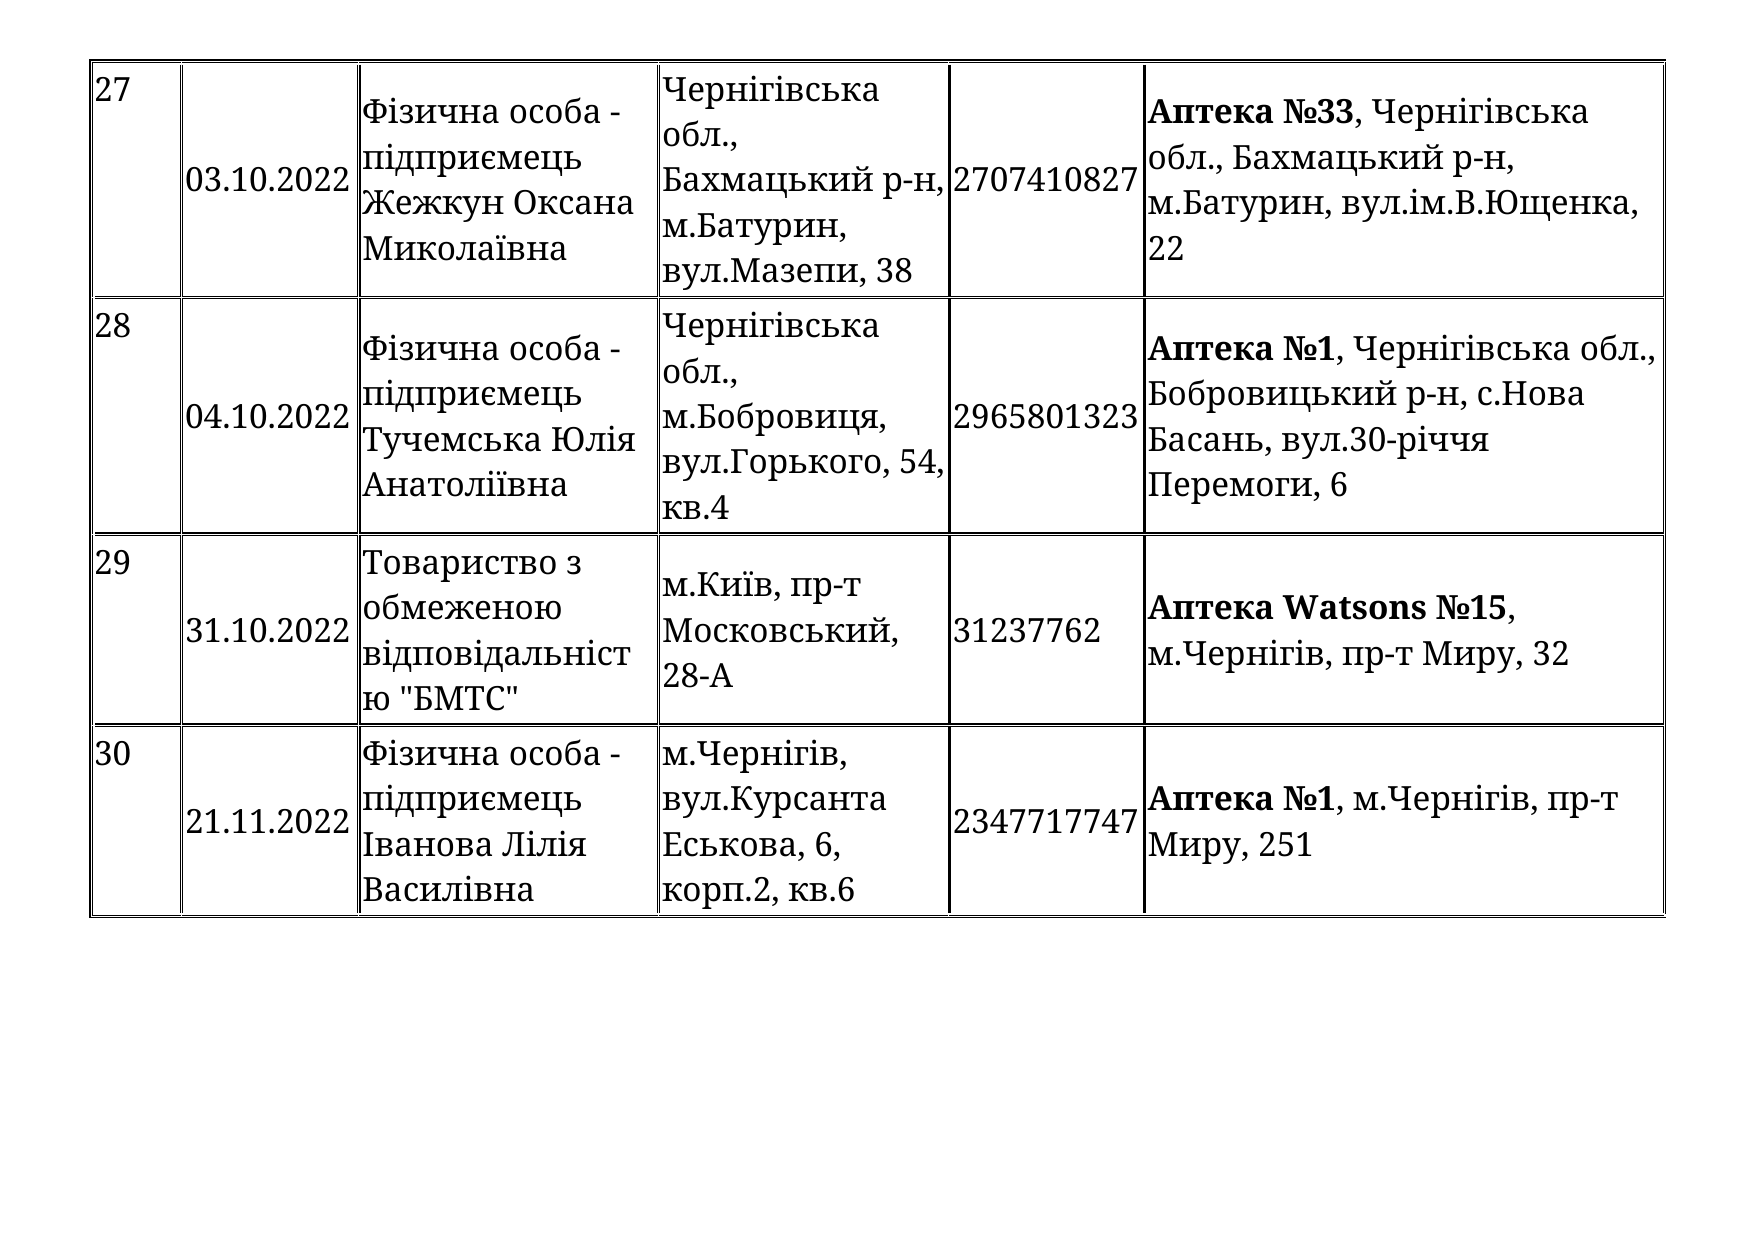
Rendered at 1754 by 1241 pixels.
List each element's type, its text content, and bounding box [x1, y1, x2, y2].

table_cell 21.11.2022 [182, 723, 359, 914]
table_cell 28 [91, 296, 182, 532]
table_cell 04.10.2022 [183, 299, 357, 532]
table_cell 2347717747 [949, 727, 1144, 914]
table_cell Аптека Watsons №15, м.Чернігів, пр-т Миру, 32 [1146, 536, 1663, 723]
table_cell 27 [93, 63, 182, 296]
table_cell 31237762 [951, 536, 1143, 723]
table_cell м.Чернігів, вул.Курсанта Еськова, 6, корп.2, кв.6 [659, 727, 949, 914]
table_cell Аптека №1, Чернігівська обл., Бобровицький р-н, с.Нова Басань, вул.30-річчя Перемоги, 6 [1146, 299, 1663, 532]
table_cell 30 [93, 723, 182, 914]
table_cell Чернігівська обл., Бахмацький р-н, м.Батурин, вул.Мазепи, 38 [659, 61, 949, 296]
table_cell Фізична особа - підприємець Жежкун Оксана Миколаївна [359, 63, 659, 296]
table_cell Аптека №1, м.Чернігів, пр-т Миру, 251 [1144, 727, 1664, 914]
table_cell Чернігівська обл., м.Бобровиця, вул.Горького, 54, кв.4 [660, 299, 948, 532]
table_cell 03.10.2022 [182, 61, 359, 296]
table_cell Фізична особа - підприємець Тучемська Юлія Анатоліївна [361, 299, 657, 532]
table_cell 2965801323 [951, 299, 1143, 532]
table_cell м.Київ, пр-т Московський, 28-А [660, 536, 948, 723]
table_cell 31.10.2022 [183, 536, 357, 723]
table_cell 29 [93, 532, 180, 723]
table_cell Товариство з обмеженою відповідальністю "БМТС" [361, 536, 657, 723]
table_cell 2707410827 [949, 63, 1144, 296]
table_cell Аптека №33, Чернігівська обл., Бахмацький р-н, м.Батурин, вул.ім.В.Ющенка, 22 [1144, 63, 1664, 296]
table_cell Фізична особа - підприємець Іванова Лілія Василівна [359, 727, 659, 914]
